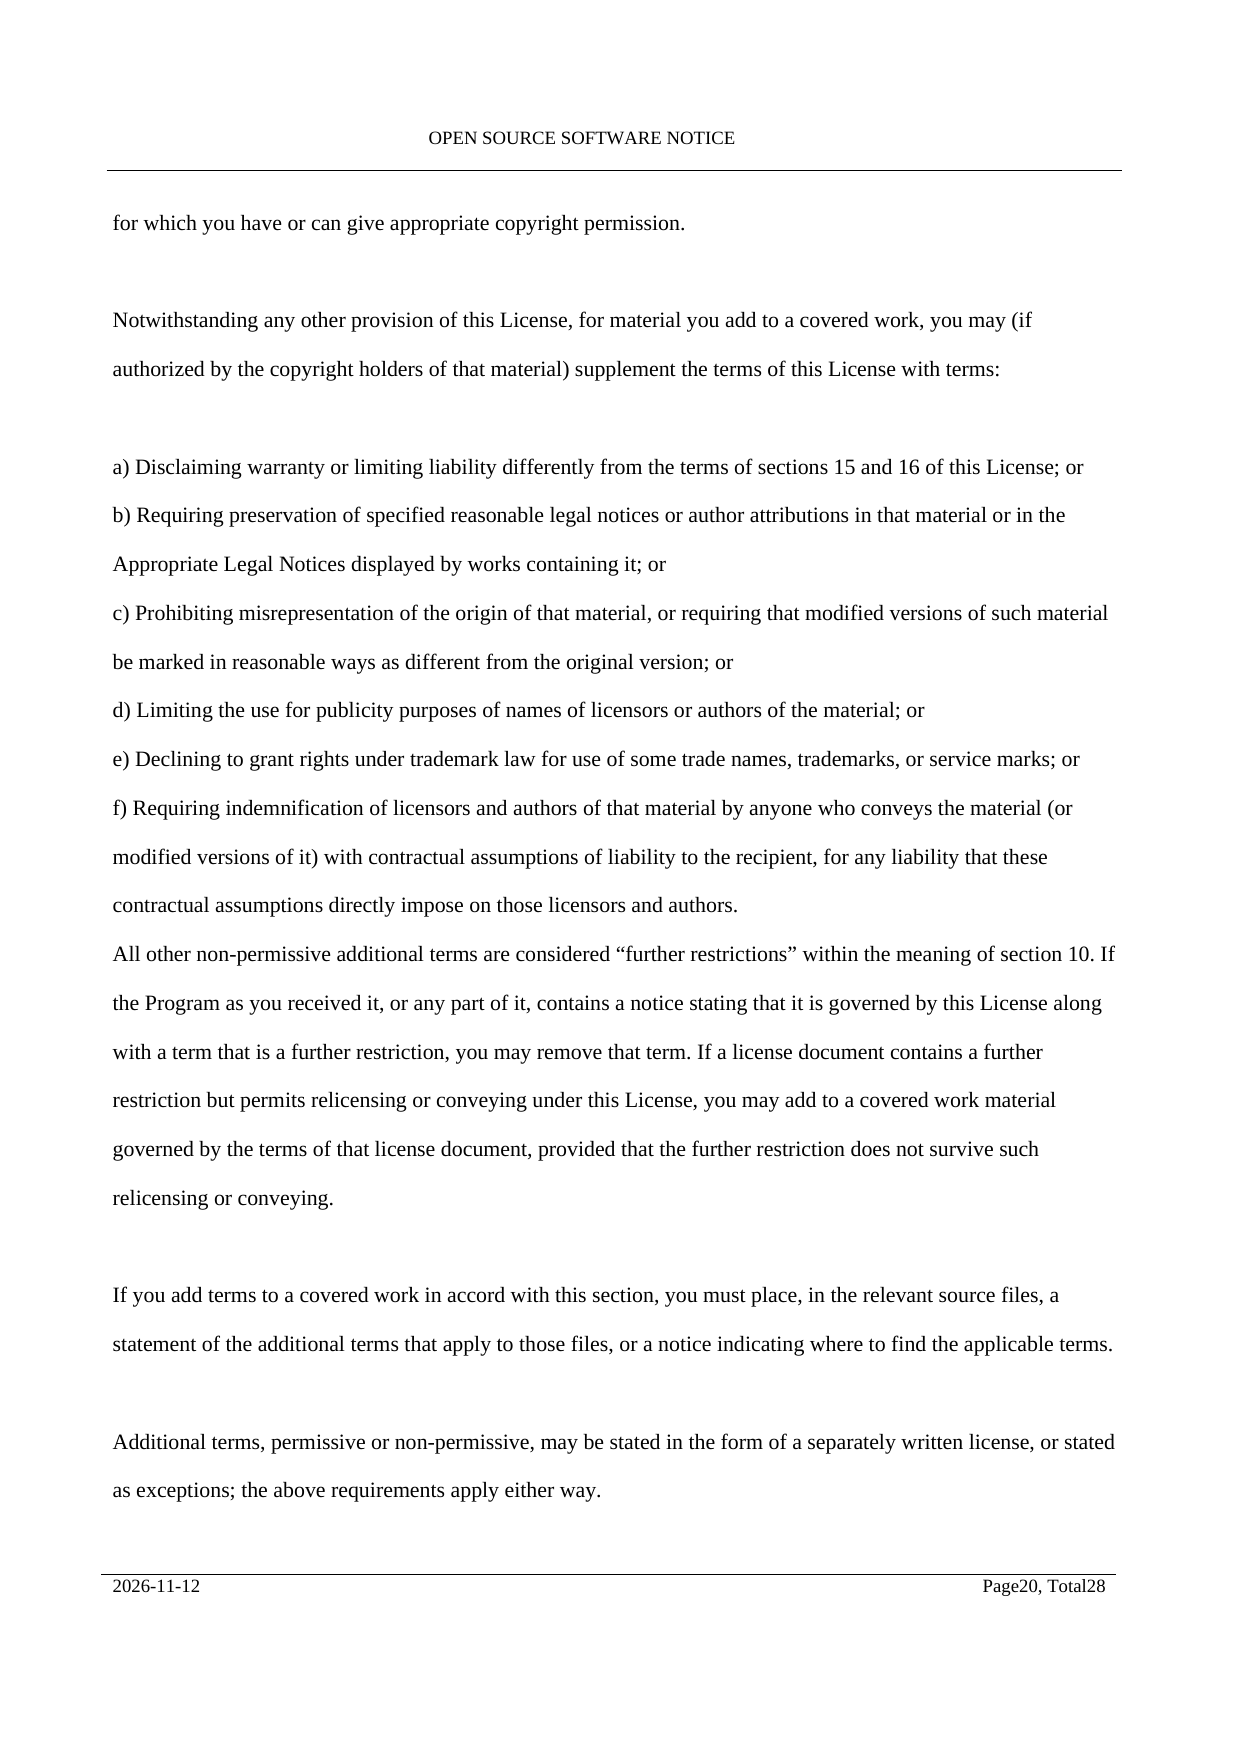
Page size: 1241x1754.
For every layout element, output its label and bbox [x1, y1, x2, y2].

text [112, 206, 1128, 1506]
